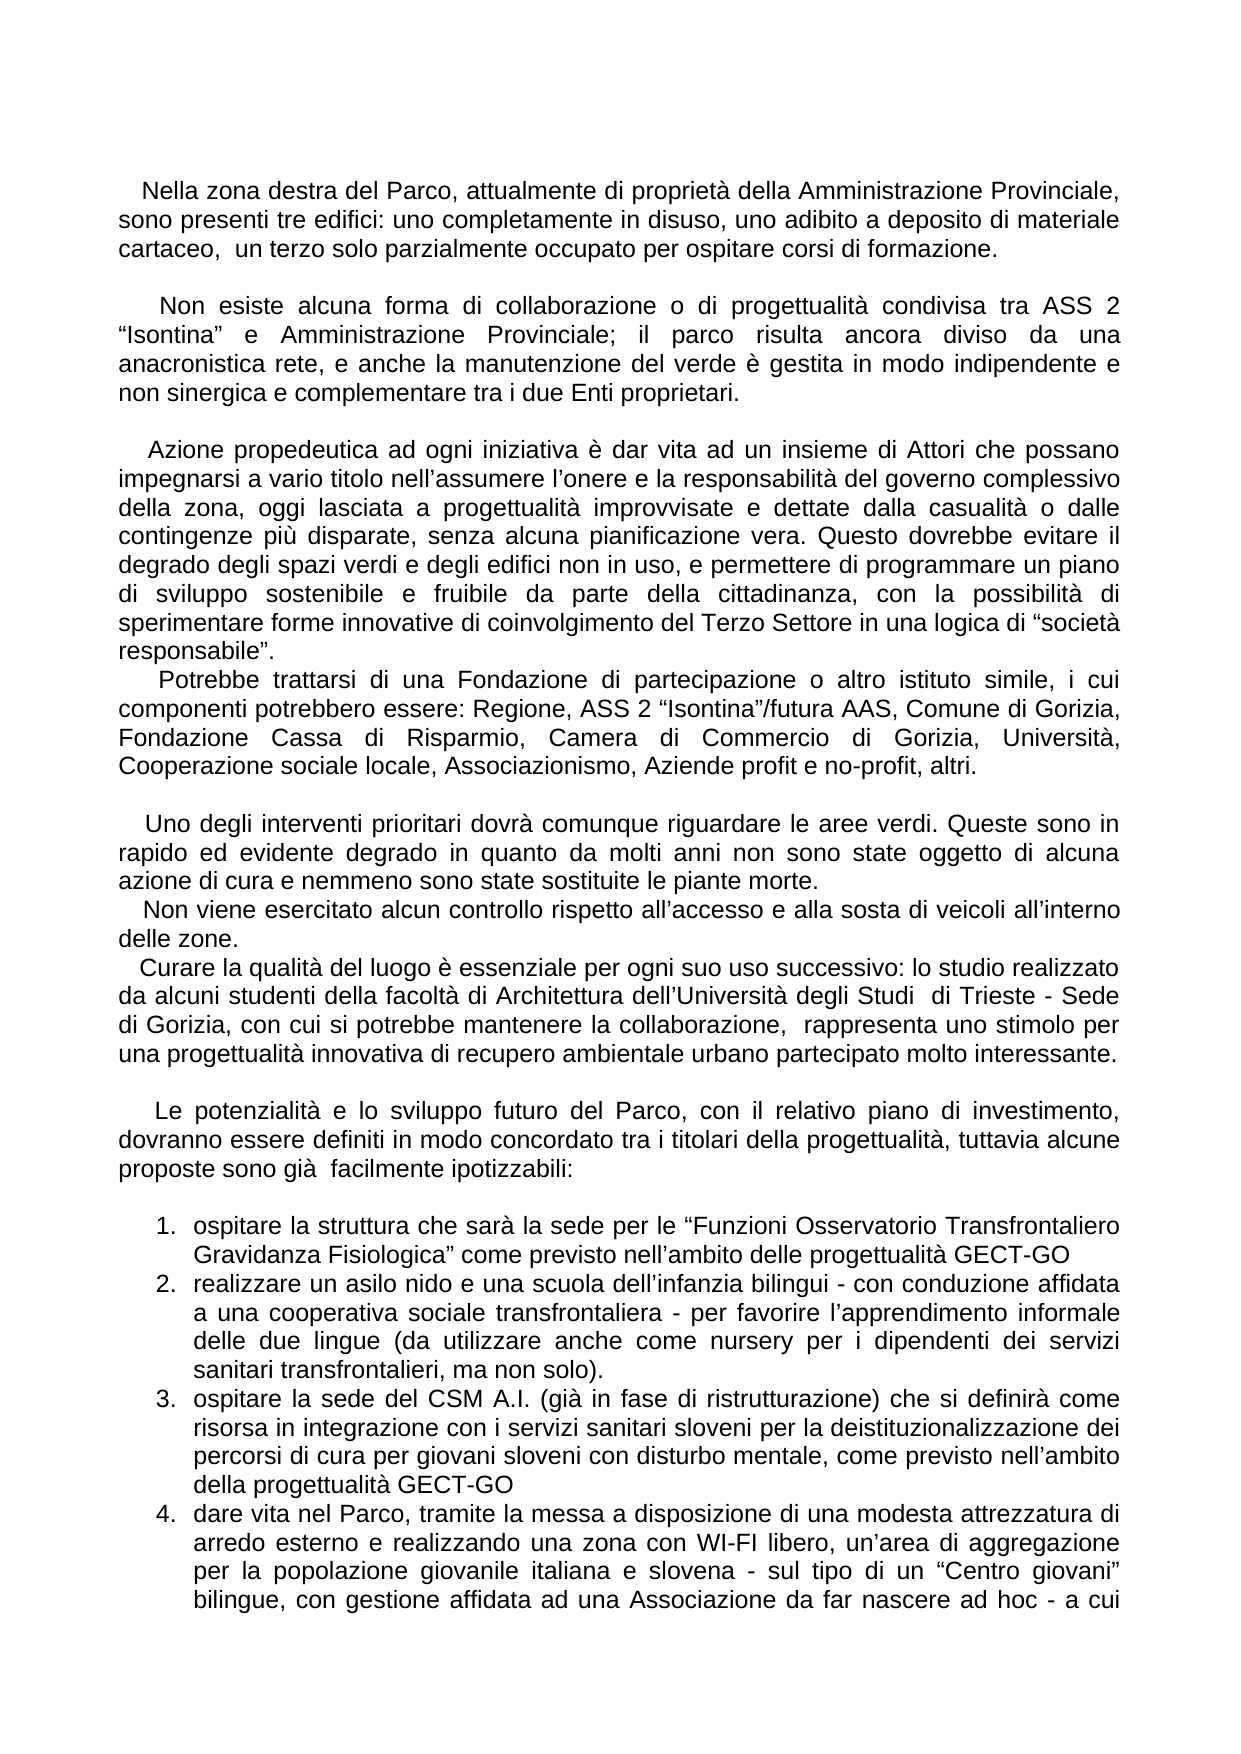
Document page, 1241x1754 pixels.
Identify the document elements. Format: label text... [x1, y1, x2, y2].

text Curare la qualità del luogo è essenziale per ogni suo uso successivo: lo studio realizzato da alcuni studenti della facoltà di Architettura dell’Università degli Studi di Trieste - Sede di Gorizia, con cui si potrebbe mantenere la collaborazione, rappresenta uno stimolo per una progettualità innovativa di recupero ambientale urbano partecipato molto interessante. [118, 953, 1122, 1068]
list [156, 1499, 1122, 1614]
text Non esiste alcuna forma di collaborazione o di progettualità condivisa tra ASS 2 “Isontina” e Amministrazione Provinciale; il parco risulta ancora diviso da una anacronistica rete, e anche la manutenzione del verde è gestita in modo indipendente e non sinergica e complementare tra i due Enti proprietari. [118, 291, 1122, 406]
list ospitare la struttura che sarà la sede per le “Funzioni Osservatorio Transfrontaliero Gravidanza Fisiologica” come previsto nell’ambito delle progettualità GECT-GO [156, 1211, 1122, 1269]
text Potrebbe trattarsi di una Fondazione di partecipazione o altro istituto simile, i cui componenti potrebbero essere: Regione, ASS 2 “Isontina”/futura AAS, Comune di Gorizia, Fondazione Cassa di Risparmio, Camera di Commercio di Gorizia, Università, Cooperazione sociale locale, Associazionismo, Aziende profit e no-profit, altri. [118, 665, 1122, 780]
text Nella zona destra del Parco, attualmente di proprietà della Amministrazione Provinciale, sono presenti tre edifici: uno completamente in disuso, uno adibito a deposito di materiale cartaceo, un terzo solo parzialmente occupato per ospitare corsi di formazione. [118, 176, 1122, 263]
list ospitare la sede del CSM A.I. (già in fase di ristrutturazione) che si definirà come risorsa in integrazione con i servizi sanitari sloveni per la deistituzionalizzazione dei percorsi di cura per giovani sloveni con disturbo mentale, come previsto nell’ambito della progettualità GECT-GO [156, 1384, 1122, 1499]
text Uno degli interventi prioritari dovrà comunque riguardare le aree verdi. Queste sono in rapido ed evidente degrado in quanto da molti anni non sono state oggetto di alcuna azione di cura e nemmeno sono state sostituite le piante morte. [118, 809, 1122, 895]
text Azione propedeutica ad ogni iniziativa è dar vita ad un insieme di Attori che possano impegnarsi a vario titolo nell’assumere l’onere e la responsabilità del governo complessivo della zona, oggi lasciata a progettualità improvvisate e dettate dalla casualità o dalle contingenze più disparate, senza alcuna pianificazione vera. Questo dovrebbe evitare il degrado degli spazi verdi e degli edifici non in uso, e permettere di programmare un piano di sviluppo sostenibile e fruibile da parte della cittadinanza, con la possibilità di sperimentare forme innovative di coinvolgimento del Terzo Settore in una logica di “società responsabile”. [118, 435, 1122, 665]
list realizzare un asilo nido e una scuola dell’infanzia bilingui - con conduzione affidata a una cooperativa sociale transfrontaliera - per favorire l’apprendimento informale delle due lingue (da utilizzare anche come nursery per i dipendenti dei servizi sanitari transfrontalieri, ma non solo). [156, 1269, 1122, 1384]
text Non viene esercitato alcun controllo rispetto all’accesso e alla sosta di veicoli all’interno delle zone. [118, 895, 1122, 953]
text Le potenzialità e lo sviluppo futuro del Parco, con il relativo piano di investimento, dovranno essere definiti in modo concordato tra i titolari della progettualità, tuttavia alcune proposte sono già facilmente ipotizzabili: [118, 1096, 1122, 1183]
